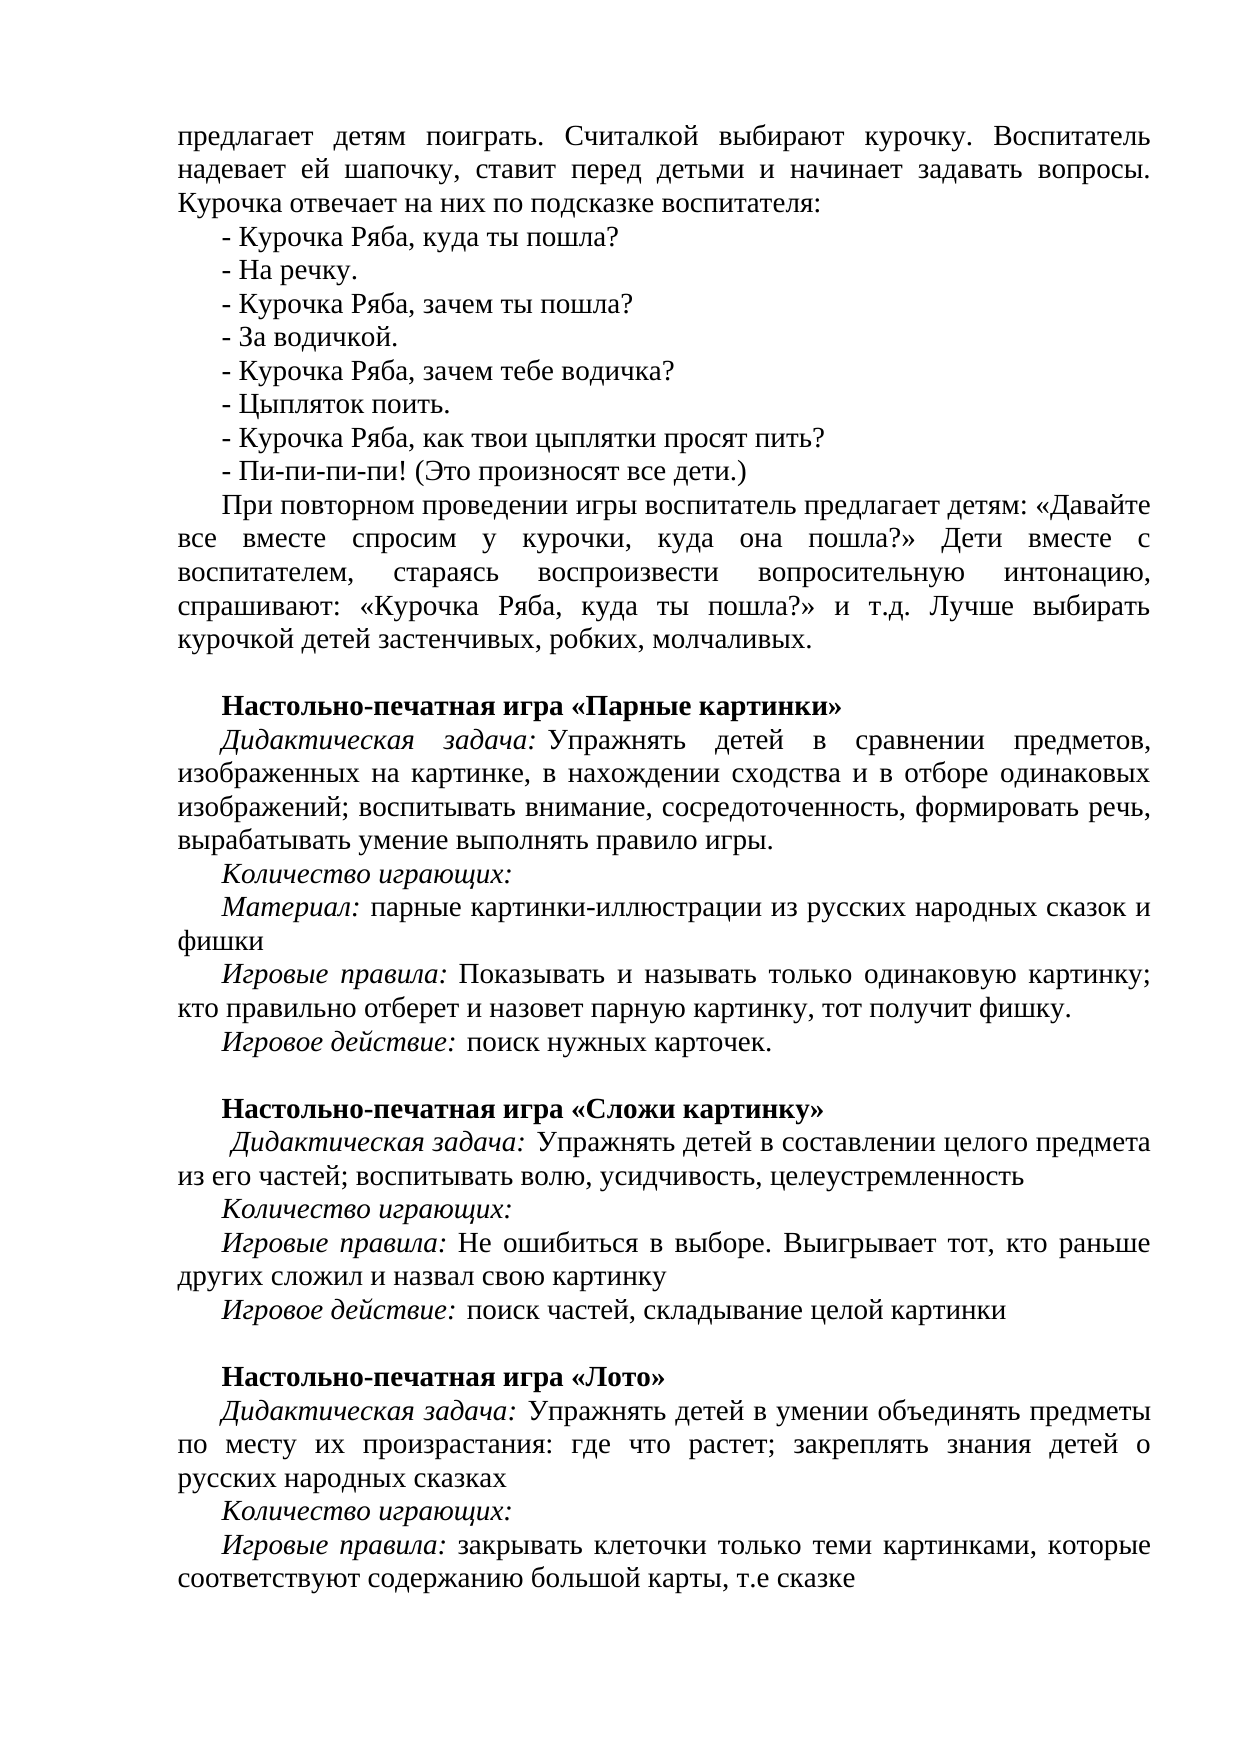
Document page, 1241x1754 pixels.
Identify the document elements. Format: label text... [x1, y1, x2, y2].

text - Курочка Ряба, куда ты пошла? [177, 219, 1152, 252]
text - Курочка Ряба, зачем ты пошла? [177, 286, 1152, 319]
text - Курочка Ряба, как твои цыплятки просят пить? [177, 420, 1152, 453]
text Дидактическая задача: Упражнять детей в сравнении предметов, изображенных на картинке, в нахождении сходства и в отборе одинаковых изображений; воспитывать внимание, сосредоточенность, формировать речь, вырабатывать умение выполнять правило игры. [177, 722, 1152, 856]
text Игровое действие: поиск частей, складывание целой картинки [177, 1292, 1152, 1326]
text Настольно-печатная игра «Сложи картинку» [177, 1091, 1152, 1124]
text Количество играющих: [177, 1493, 1152, 1527]
text Материал: парные картинки-иллюстрации из русских народных сказок и фишки [177, 889, 1152, 957]
text Дидактическая задача: Упражнять детей в умении объединять предметы по месту их произрастания: где что растет; закреплять знания детей о русских народных сказках [177, 1393, 1152, 1493]
text При повторном проведении игры воспитатель предлагает детям: «Давайте все вместе спросим у курочки, куда она пошла?» Дети вместе с воспитателем, стараясь воспроизвести вопросительную интонацию, спрашивают: «Курочка Ряба, куда ты пошла?» и т.д. Лучше выбирать курочкой детей застенчивых, робких, молчаливых. [177, 487, 1152, 655]
text Игровые правила: Показывать и называть только одинаковую картинку; кто правильно отберет и назовет парную картинку, тот получит фишку. [177, 957, 1152, 1024]
text - Пи-пи-пи-пи! (Это произносят все дети.) [177, 453, 1152, 487]
text - За водичкой. [177, 319, 1152, 353]
text - На речку. [177, 252, 1152, 286]
text Игровые правила: закрывать клеточки только теми картинками, которые соответствуют содержанию большой карты, т.е сказке [177, 1527, 1152, 1594]
text Настольно-печатная игра «Лото» [177, 1359, 1152, 1393]
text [177, 118, 1152, 219]
text - Цыпляток поить. [177, 386, 1152, 420]
text Количество играющих: [177, 1191, 1152, 1225]
text - Курочка Ряба, зачем тебе водичка? [177, 353, 1152, 386]
text Настольно-печатная игра «Парные картинки» [177, 688, 1152, 722]
text Дидактическая задача: Упражнять детей в составлении целого предмета из его частей; воспитывать волю, усидчивость, целеустремленность [177, 1124, 1152, 1191]
text Количество играющих: [177, 856, 1152, 889]
text Игровые правила: Не ошибиться в выборе. Выигрывает тот, кто раньше других сложил и назвал свою картинку [177, 1225, 1152, 1292]
text Игровое действие: поиск нужных карточек. [177, 1024, 1152, 1057]
